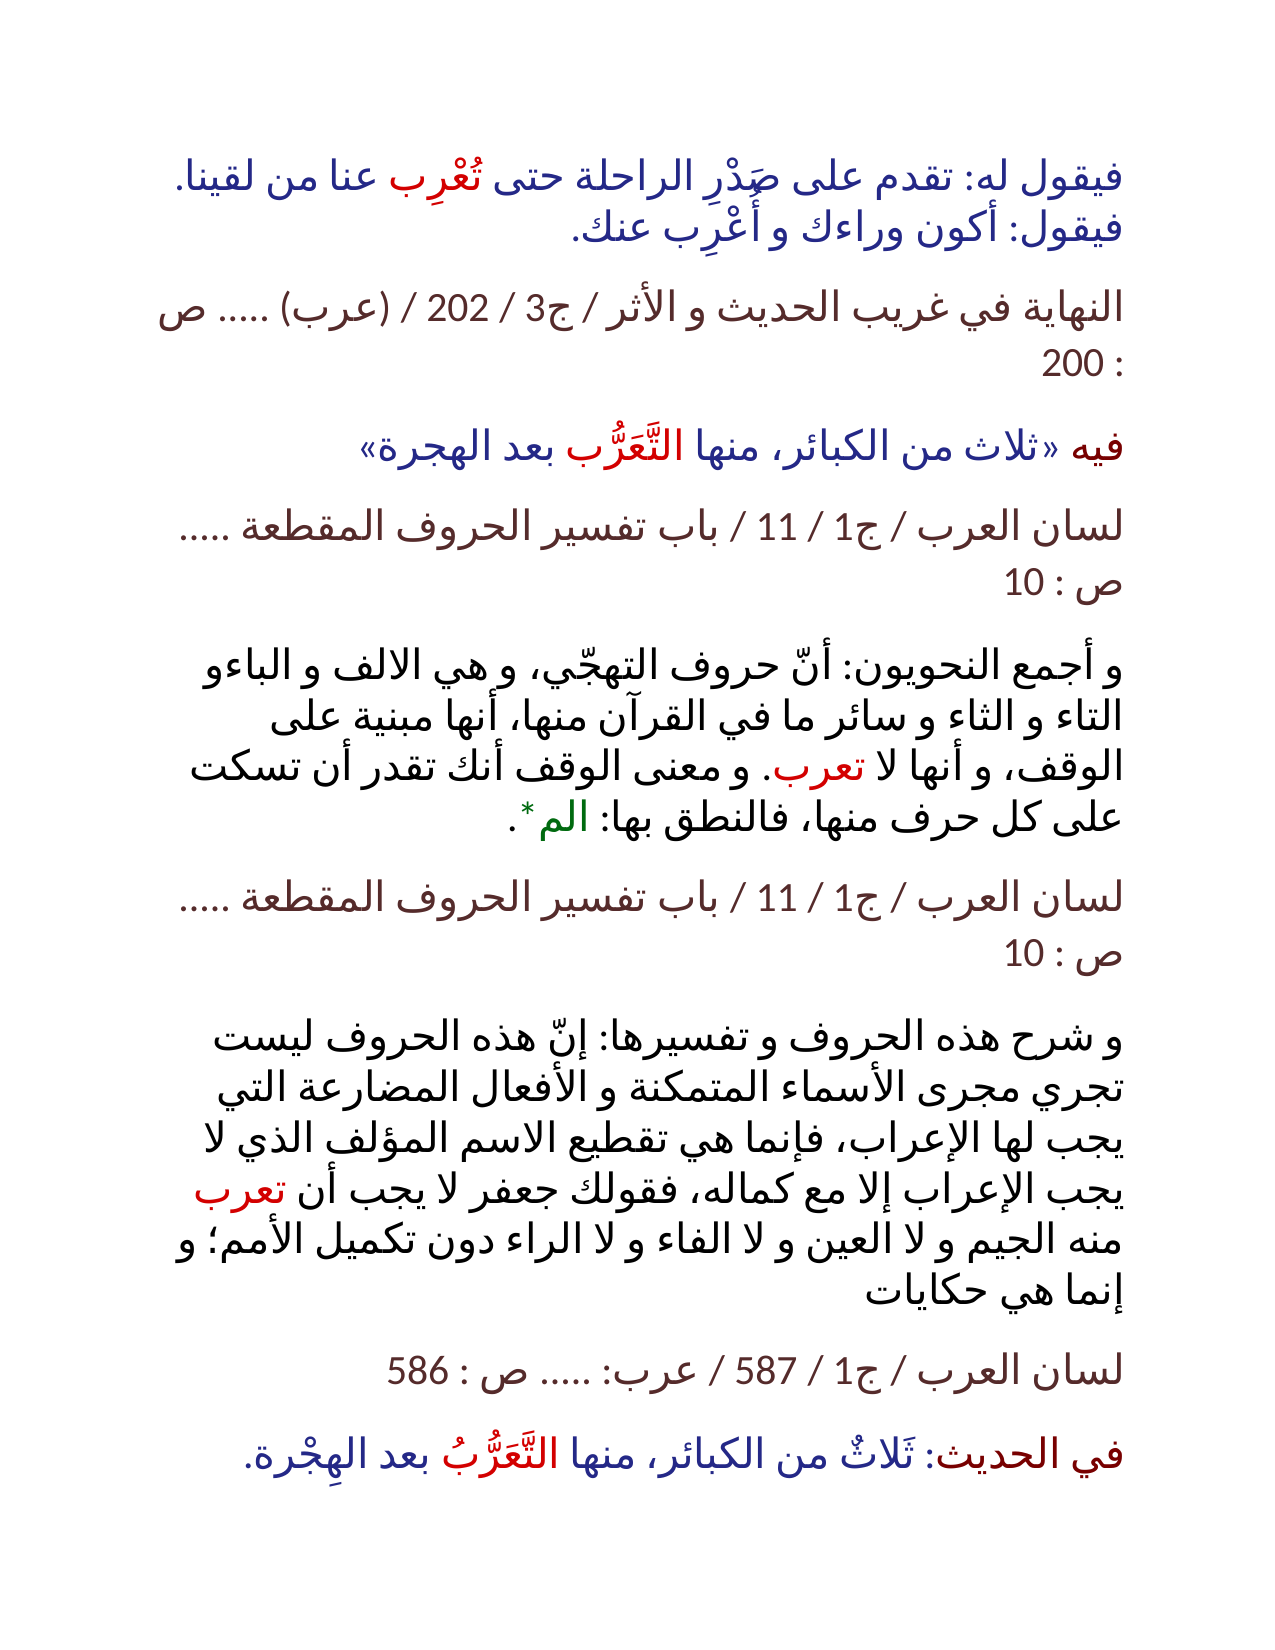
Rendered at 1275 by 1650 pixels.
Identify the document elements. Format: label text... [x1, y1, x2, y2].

text و أجمع النحويون: أنّ حروف التهجّي، و هي الالف و الباءو التاء و الثاء و سائر ما في القرآن منها، أنها مبنية على الوقف، و أنها لا تعرب‏. و معنى الوقف أنك تقدر أن تسكت على كل حرف منها، فالنطق بها: الم*. [150, 639, 1125, 842]
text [150, 1344, 1125, 1395]
text في الحديث‏: ثَلاثٌ من الكبائر، منها التَّعَرُّبُ‏ بعد الهِجْرة. [150, 1428, 1125, 1479]
text لسان العرب / ج‏1 / 11 / باب تفسير الحروف المقطعة ..... ص : 10 [150, 871, 1125, 977]
text و شرح هذه الحروف و تفسيرها: إنّ هذه الحروف ليست تجري مجرى الأسماء المتمكنة و الأفعال المضارعة التي يجب لها الإعراب، فإنما هي تقطيع الاسم المؤلف الذي لا يجب الإعراب إلا مع كماله، فقولك جعفر لا يجب أن تعرب‏ منه الجيم و لا العين و لا الفاء و لا الراء دون تكميل الأمم؛ و إنما هي حكايات‏ [150, 1010, 1125, 1315]
text فيه‏ «ثلاث من الكبائر، منها التَّعَرُّب‏ بعد الهجرة» [150, 420, 1125, 471]
text لسان العرب / ج‏1 / 11 / باب تفسير الحروف المقطعة ..... ص : 10 [150, 500, 1125, 606]
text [150, 150, 1125, 252]
text النهاية في غريب الحديث و الأثر / ج‏3 / 202 / (عرب) ..... ص : 200 [150, 281, 1125, 387]
